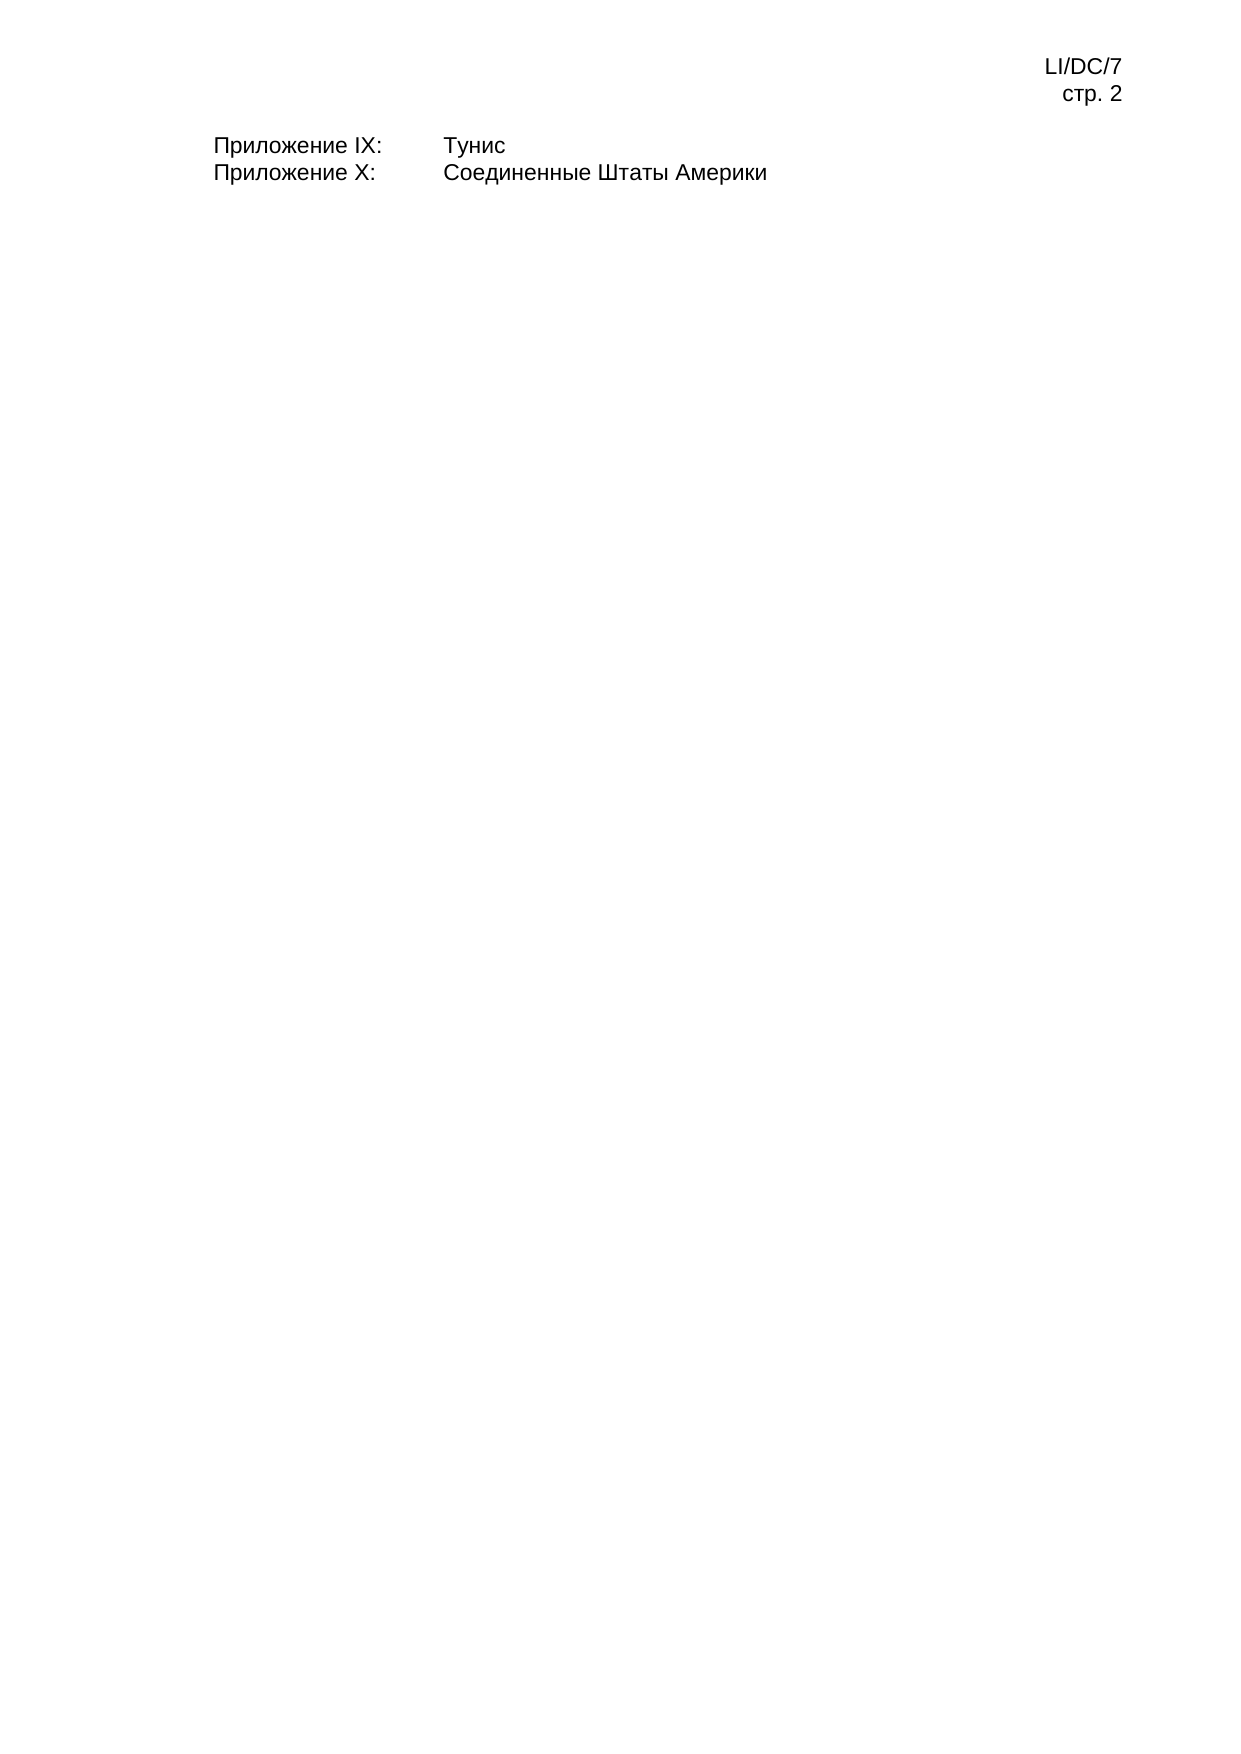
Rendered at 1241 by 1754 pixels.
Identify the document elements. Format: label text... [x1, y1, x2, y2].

text Приложение IX: Тунис [213, 132, 1122, 158]
text Приложение X: Соединенные Штаты Америки [213, 158, 1122, 185]
